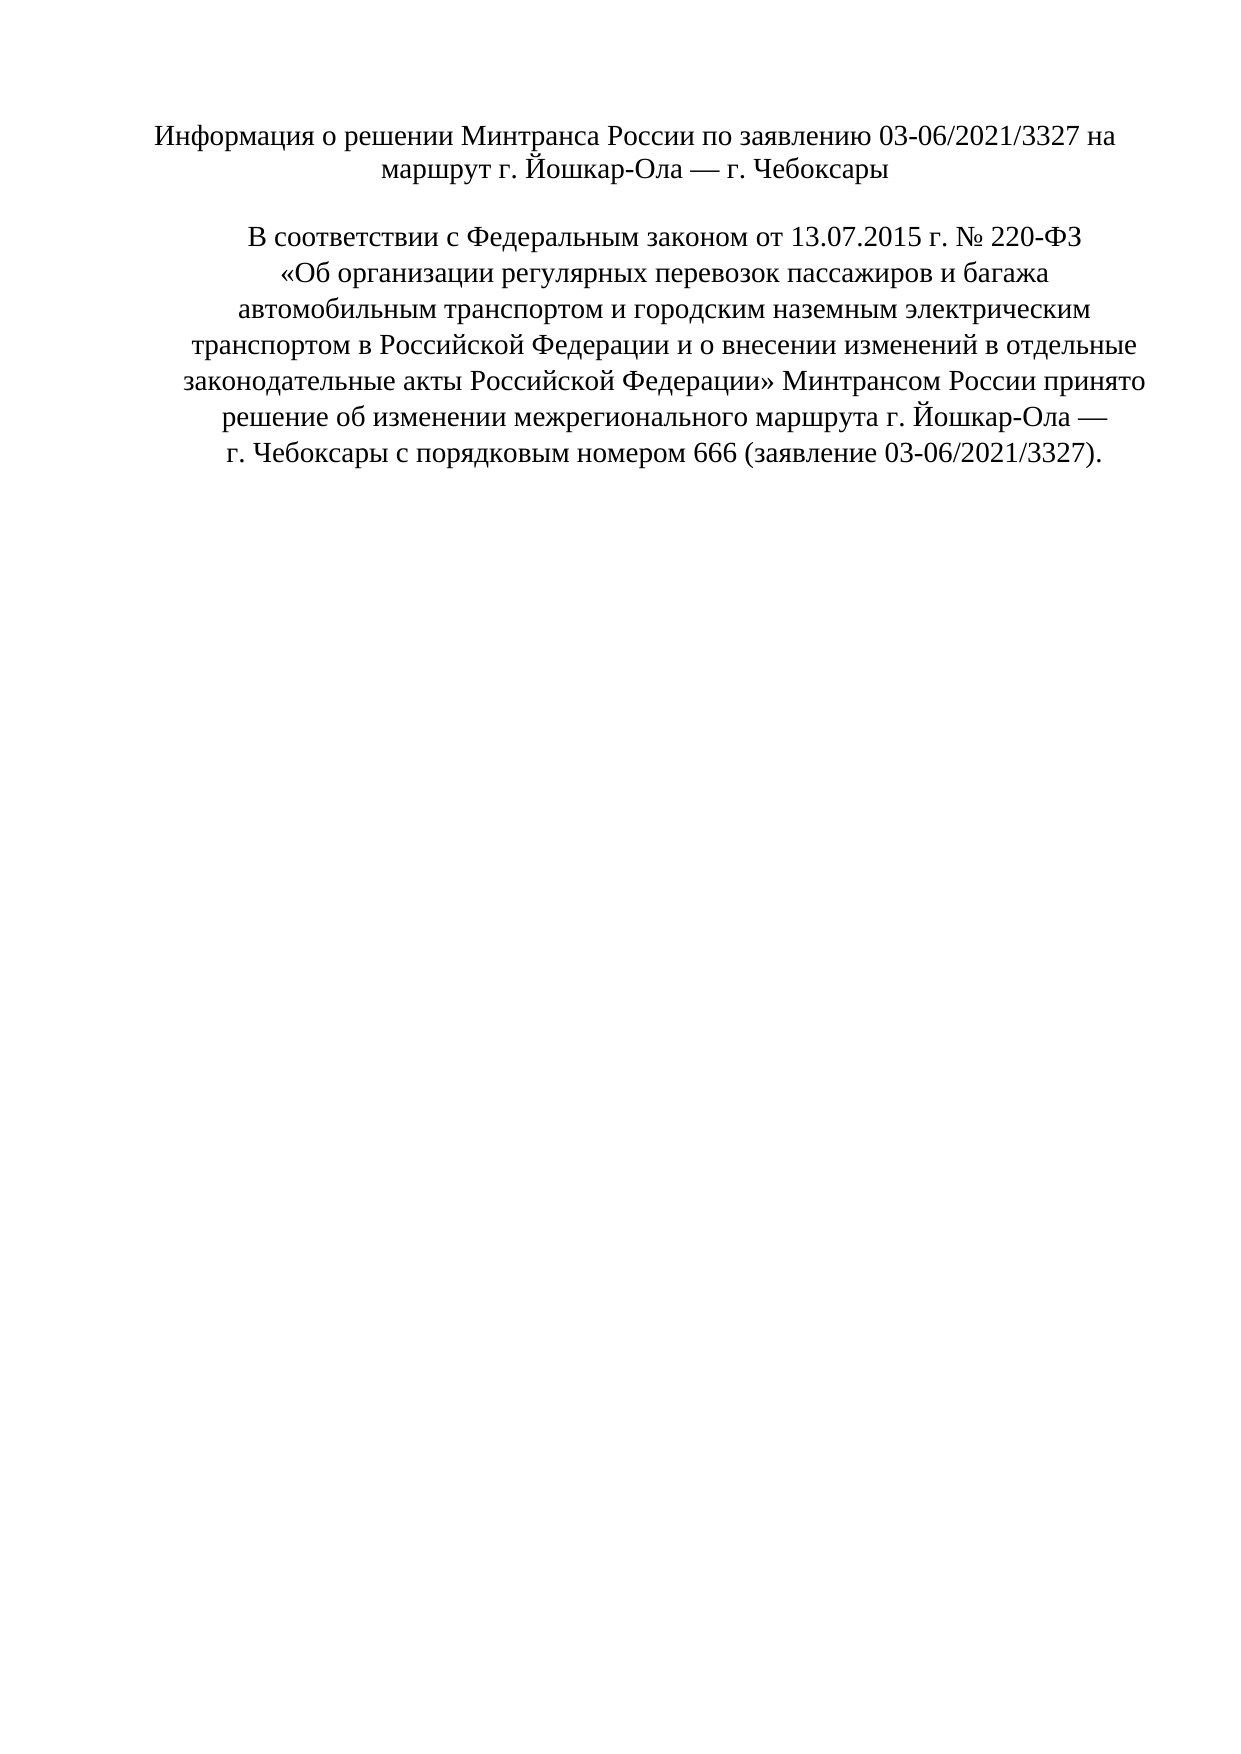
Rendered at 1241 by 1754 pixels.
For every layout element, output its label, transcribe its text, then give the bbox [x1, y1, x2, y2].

text Информация о решении Минтранса России по заявлению 03-06/2021/3327 на маршрут г. Йошкар-Ола — г. Чебоксары [118, 118, 1152, 185]
text В соответствии с Федеральным законом от 13.07.2015 г. № 220-ФЗ «Об организации регулярных перевозок пассажиров и багажа автомобильным транспортом и городским наземным электрическим транспортом в Российской Федерации и о внесении изменений в отдельные законодательные акты Российской Федерации» Минтрансом России принято решение об изменении межрегионального маршрута г. Йошкар-Ола — г. Чебоксары с порядковым номером 666 (заявление 03-06/2021/3327). [177, 219, 1152, 469]
